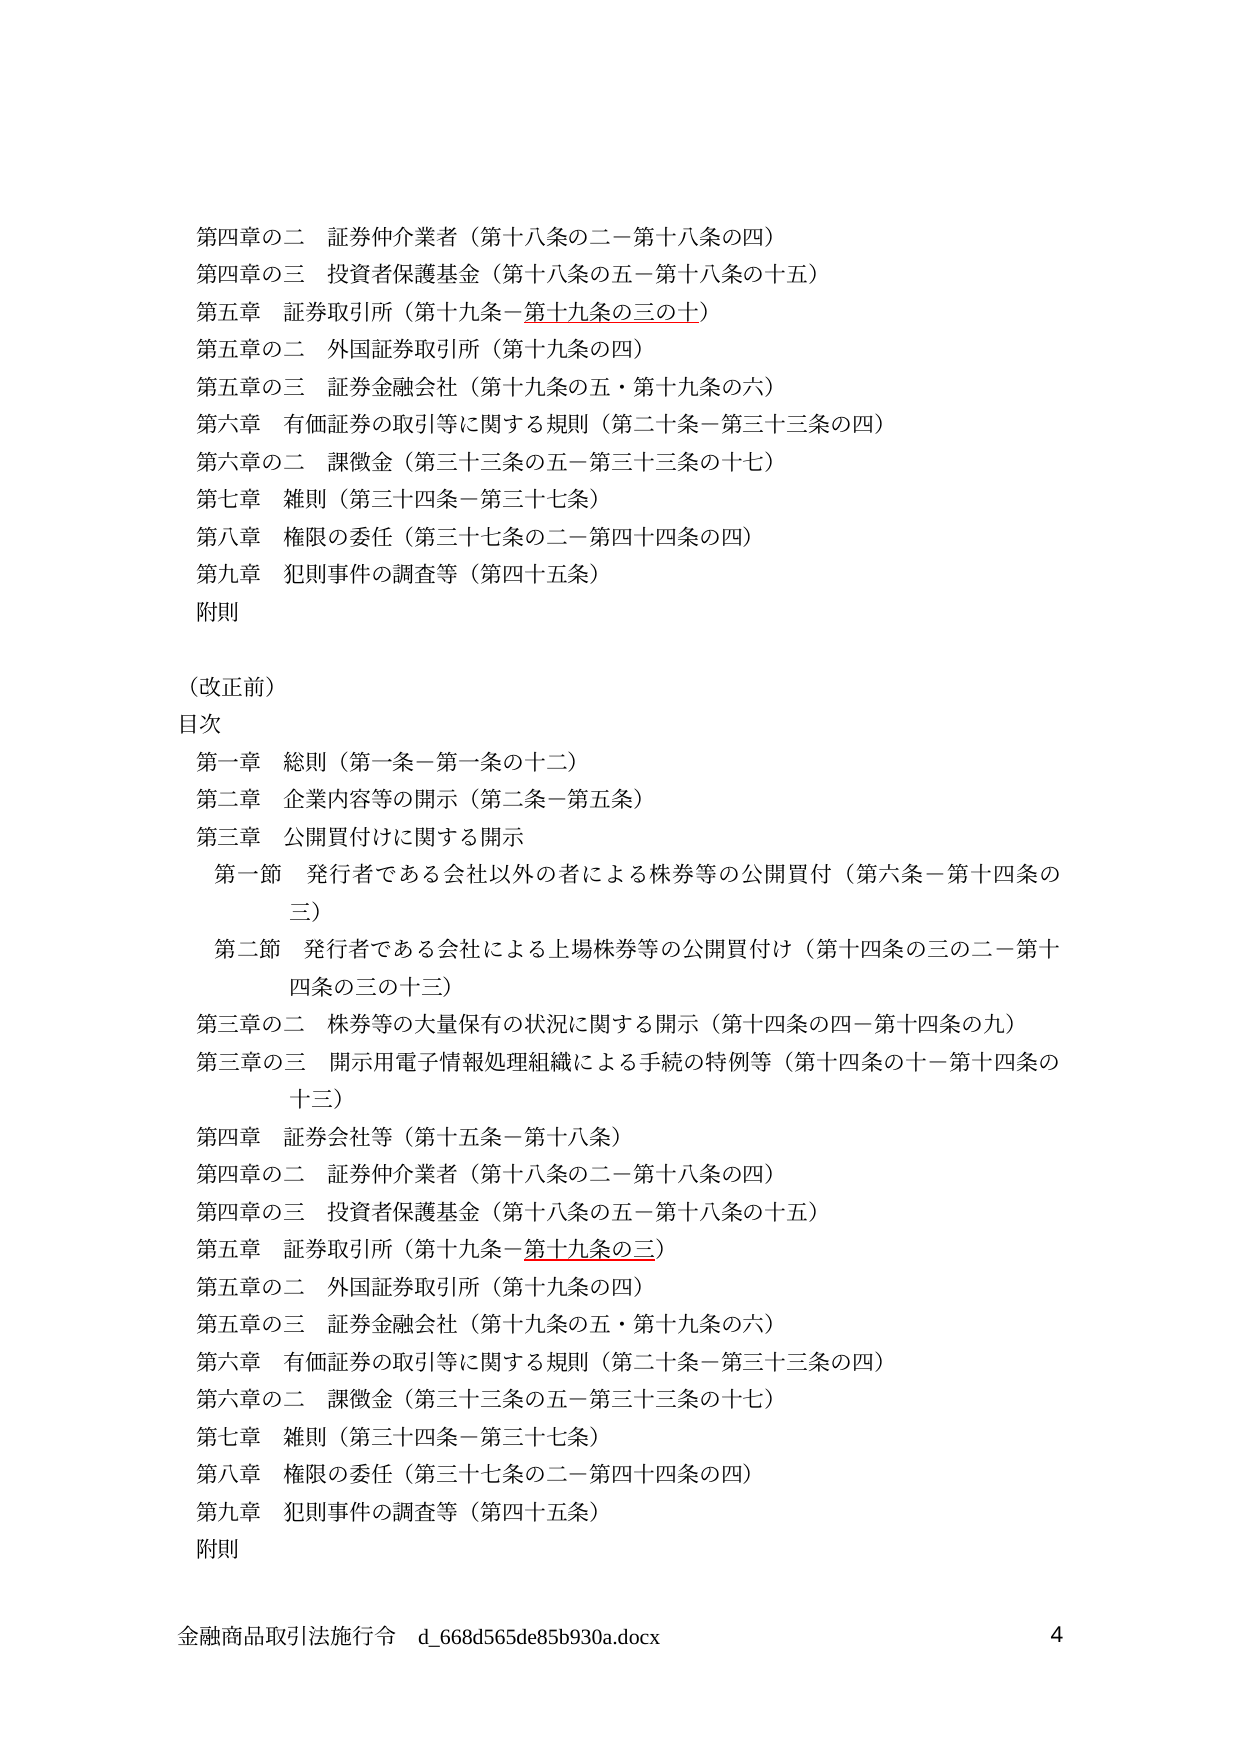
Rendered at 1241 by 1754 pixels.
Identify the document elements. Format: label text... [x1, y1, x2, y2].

text 第一章 総則（第一条－第一条の十二） [196, 742, 1063, 779]
text 第六章 有価証券の取引等に関する規則（第二十条－第三十三条の四） [196, 1342, 1063, 1379]
text 第四章の三 投資者保護基金（第十八条の五－第十八条の十五） [196, 254, 1063, 292]
text 目次 [177, 704, 1063, 742]
text 第五章の二 外国証券取引所（第十九条の四） [196, 329, 1063, 367]
text 第八章 権限の委任（第三十七条の二－第四十四条の四） [196, 517, 1063, 554]
text 第六章の二 課徴金（第三十三条の五－第三十三条の十七） [196, 442, 1063, 479]
text 第八章 権限の委任（第三十七条の二－第四十四条の四） [196, 1454, 1063, 1492]
text 第六章 有価証券の取引等に関する規則（第二十条－第三十三条の四） [196, 404, 1063, 442]
text （改正前） [177, 667, 1063, 704]
text 第九章 犯則事件の調査等（第四十五条） [196, 1492, 1063, 1529]
text 第五章 証券取引所（第十九条－第十九条の三の十） [196, 292, 1063, 329]
text 第五章の二 外国証券取引所（第十九条の四） [196, 1267, 1063, 1304]
text 第五章の三 証券金融会社（第十九条の五・第十九条の六） [196, 1304, 1063, 1342]
text 第五章 証券取引所（第十九条－第十九条の三） [196, 1229, 1063, 1267]
text 第六章の二 課徴金（第三十三条の五－第三十三条の十七） [196, 1379, 1063, 1417]
text 第四章の二 証券仲介業者（第十八条の二－第十八条の四） [196, 1154, 1063, 1192]
text 第四章 証券会社等（第十五条－第十八条） [196, 1117, 1063, 1154]
text 第七章 雑則（第三十四条－第三十七条） [196, 1417, 1063, 1454]
text 第七章 雑則（第三十四条－第三十七条） [196, 479, 1063, 517]
text 附則 [196, 1529, 1063, 1567]
text 第四章の三 投資者保護基金（第十八条の五－第十八条の十五） [196, 1192, 1063, 1229]
text 第三章 公開買付けに関する開示 [196, 817, 1063, 854]
text 第二章 企業内容等の開示（第二条－第五条） [196, 779, 1063, 817]
text 第一節 発行者である会社以外の者による株券等の公開買付（第六条－第十四条の三） [214, 854, 1063, 929]
text 第三章の二 株券等の大量保有の状況に関する開示（第十四条の四－第十四条の九） [196, 1004, 1063, 1042]
text 第九章 犯則事件の調査等（第四十五条） [196, 554, 1063, 592]
text 第五章の三 証券金融会社（第十九条の五・第十九条の六） [196, 367, 1063, 404]
text 第二節 発行者である会社による上場株券等の公開買付け（第十四条の三の二－第十四条の三の十三） [214, 929, 1063, 1004]
text 第四章の二 証券仲介業者（第十八条の二－第十八条の四） [196, 217, 1063, 254]
text 附則 [196, 592, 1063, 629]
text 第三章の三 開示用電子情報処理組織による手続の特例等（第十四条の十－第十四条の十三） [196, 1042, 1063, 1117]
